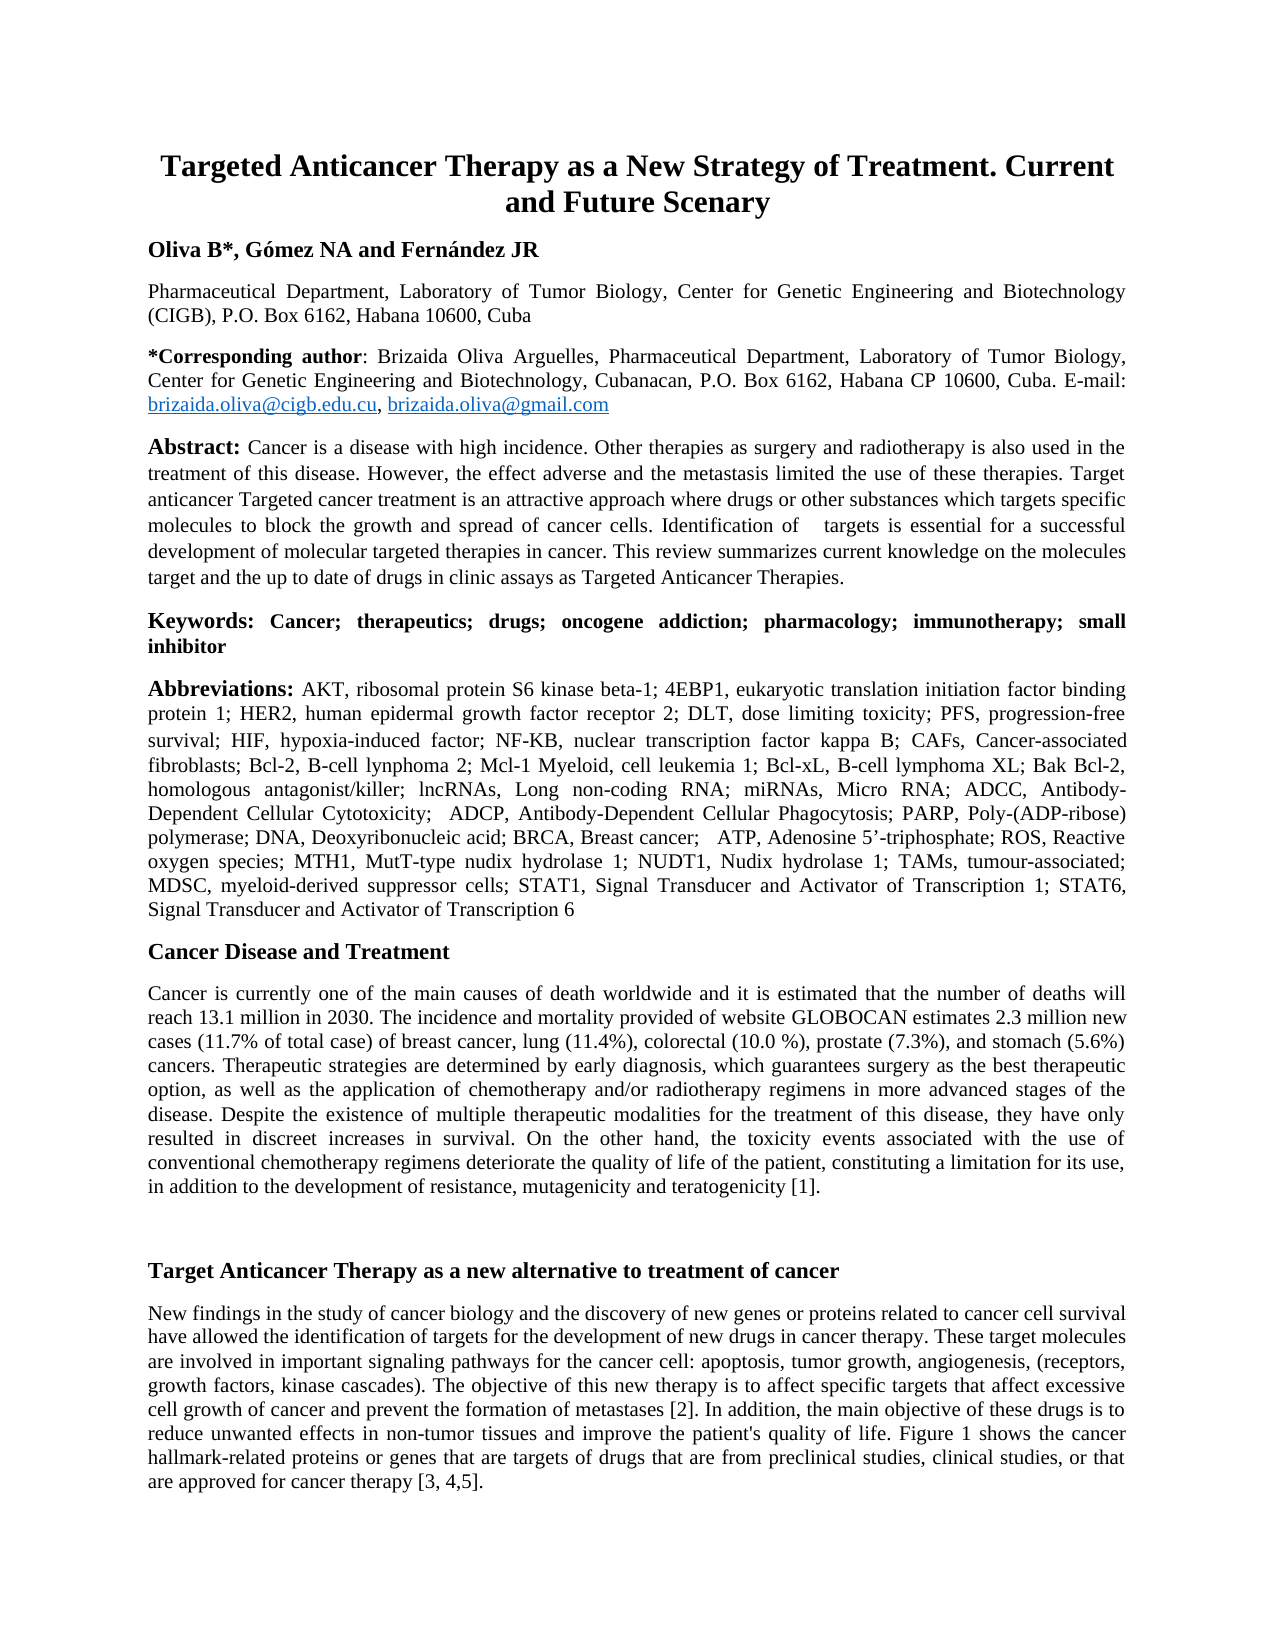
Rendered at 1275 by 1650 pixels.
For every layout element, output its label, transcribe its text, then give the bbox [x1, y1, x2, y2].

text Cancer is currently one of the main causes of death worldwide and it is estimated that the number of deaths will reach 13.1 million in 2030. The incidence and mortality provided of website GLOBOCAN estimates 2.3 million new cases (11.7% of total case) of breast cancer, lung (11.4%), colorectal (10.0 %), prostate (7.3%), and stomach (5.6%) cancers. Therapeutic strategies are determined by early diagnosis, which guarantees surgery as the best therapeutic option, as well as the application of chemotherapy and/or radiotherapy regimens in more advanced stages of the disease. Despite the existence of multiple therapeutic modalities for the treatment of this disease, they have only resulted in discreet increases in survival. On the other hand, the toxicity events associated with the use of conventional chemotherapy regimens deteriorate the quality of life of the patient, constituting a limitation for its use, in addition to the development of resistance, mutagenicity and teratogenicity [1]. [148, 981, 1127, 1198]
text Oliva B*, Gómez NA and Fernández JR [148, 236, 1127, 263]
text Abstract: Cancer is a disease with high incidence. Other therapies as surgery and radiotherapy is also used in the treatment of this disease. However, the effect adverse and the metastasis limited the use of these therapies. Target anticancer Targeted cancer treatment is an attractive approach where drugs or other substances which targets specific molecules to block the growth and spread of cancer cells. Identification of targets is essential for a successful development of molecular targeted therapies in cancer. This review summarizes current knowledge on the molecules target and the up to date of drugs in clinic assays as Targeted Anticancer Therapies. [148, 433, 1127, 589]
text Abbreviations: AKT, ribosomal protein S6 kinase beta-1; 4EBP1, eukaryotic translation initiation factor binding protein 1; HER2, human epidermal growth factor receptor 2; DLT, dose limiting toxicity; PFS, progression-free survival; HIF, hypoxia-induced factor; NF-ΚB, nuclear transcription factor kappa B; CAFs, Cancer-associated fibroblasts; Bcl-2, B-cell lynphoma 2; Mcl-1 Myeloid, cell leukemia 1; Bcl-xL, B-cell lymphoma XL; Bak Bcl-2, homologous antagonist/killer; lncRNAs, Long non-coding RNA; miRNAs, Micro RNA; ADCC, Antibody-Dependent Cellular Cytotoxicity; ADCP, Antibody-Dependent Cellular Phagocytosis; PARP, Poly-(ADP-ribose) polymerase; DNA, Deoxyribonucleic acid; BRCA, Breast cancer; ATP, Adenosine 5’-triphosphate; ROS, Reactive oxygen species; MTH1, MutT-type nudix hydrolase 1; NUDT1, Nudix hydrolase 1; TAMs, tumour-associated; MDSC, myeloid-derived suppressor cells; STAT1, Signal Transducer and Activator of Transcription 1; STAT6, Signal Transducer and Activator of Transcription 6 [148, 674, 1127, 921]
text Pharmaceutical Department, Laboratory of Tumor Biology, Center for Genetic Engineering and Biotechnology (CIGB), P.O. Box 6162, Habana 10600, Cuba [148, 279, 1127, 327]
text New findings in the study of cancer biology and the discovery of new genes or proteins related to cancer cell survival have allowed the identification of targets for the development of new drugs in cancer therapy. These target molecules are involved in important signaling pathways for the cancer cell: apoptosis, tumor growth, angiogenesis, (receptors, growth factors, kinase cascades). The objective of this new therapy is to affect specific targets that affect excessive cell growth of cancer and prevent the formation of metastases [2]. In addition, the main objective of these drugs is to reduce unwanted effects in non-tumor tissues and improve the patient's quality of life. Figure 1 shows the cancer hallmark-related proteins or genes that are targets of drugs that are from preclinical studies, clinical studies, or that are approved for cancer therapy [3, 4,5]. [148, 1300, 1127, 1493]
text Targeted Anticancer Therapy as a New Strategy of Treatment. Current and Future Scenary [148, 148, 1127, 219]
text Target Anticancer Therapy as a new alternative to treatment of cancer [148, 1257, 1127, 1284]
text Cancer Disease and Treatment [148, 938, 1127, 964]
text *Corresponding author: Brizaida Oliva Arguelles, Pharmaceutical Department, Laboratory of Tumor Biology, Center for Genetic Engineering and Biotechnology, Cubanacan, P.O. Box 6162, Habana CP 10600, Cuba. E-mail: brizaida.oliva@cigb.edu.cu, brizaida.oliva@gmail.com [148, 344, 1127, 416]
text Keywords: Cancer; therapeutics; drugs; oncogene addiction; pharmacology; immunotherapy; small inhibitor [148, 607, 1127, 658]
